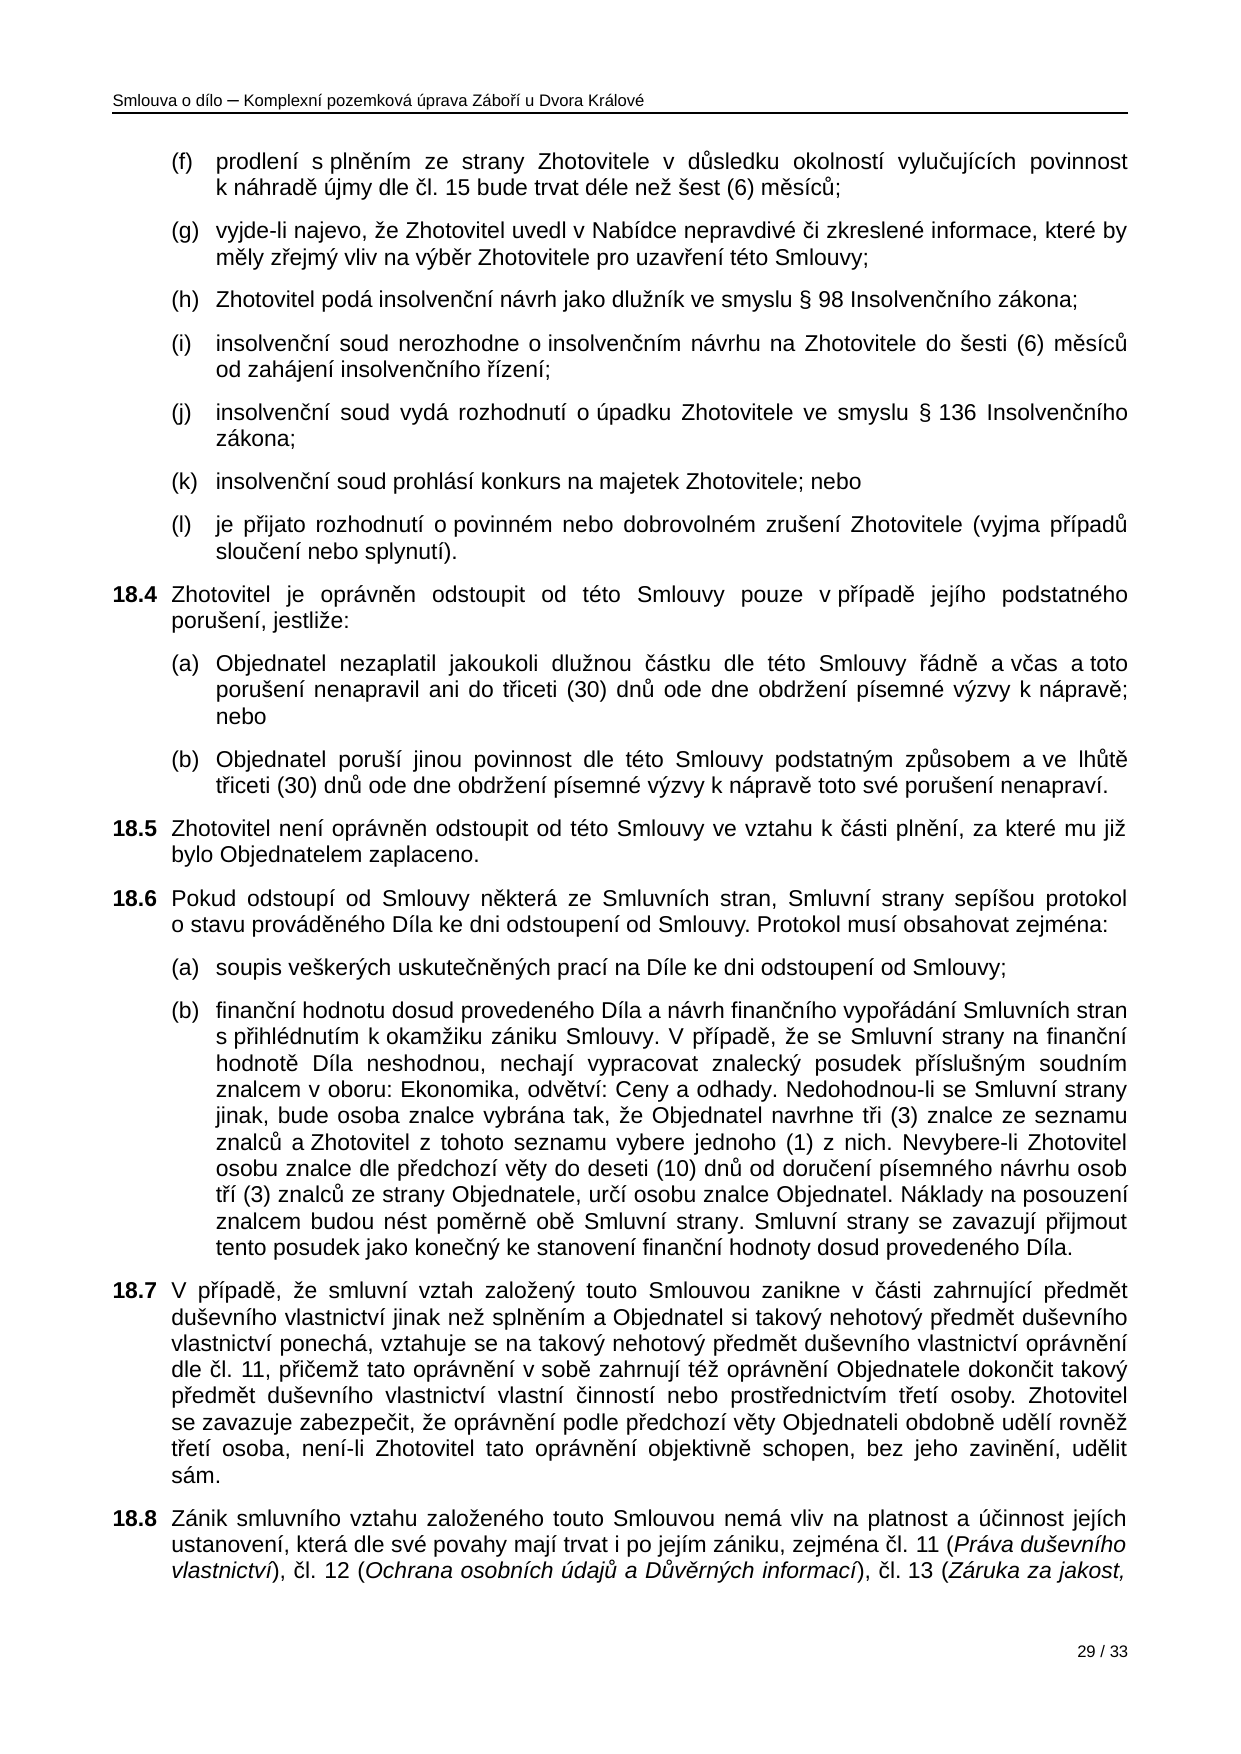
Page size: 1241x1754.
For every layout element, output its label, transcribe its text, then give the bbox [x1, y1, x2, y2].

list soupis veškerých uskutečněných prací na Díle ke dni odstoupení od Smlouvy; [171, 954, 1128, 980]
text Zhotovitel není oprávněn odstoupit od této Smlouvy ve vztahu k části plnění, za které mu již bylo Objednatelem zaplaceno. [112, 815, 1128, 868]
text insolvenční soud vydá rozhodnutí o úpadku Zhotovitele ve smyslu § 136 Insolvenčního zákona; [171, 399, 1128, 452]
text Zhotovitel je oprávněn odstoupit od této Smlouvy pouze v případě jejího podstatného porušení, jestliže: [112, 581, 1128, 633]
text Zhotovitel podá insolvenční návrh jako dlužník ve smyslu § 98 Insolvenčního zákona; [171, 286, 1128, 313]
text Pokud odstoupí od Smlouvy některá ze Smluvních stran, Smluvní strany sepíšou protokol o stavu prováděného Díla ke dni odstoupení od Smlouvy. Protokol musí obsahovat zejména: [112, 884, 1128, 937]
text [112, 1504, 1128, 1584]
text vyjde-li najevo, že Zhotovitel uvedl v Nabídce nepravdivé či zkreslené informace, které by měly zřejmý vliv na výběr Zhotovitele pro uzavření této Smlouvy; [171, 217, 1128, 270]
text insolvenční soud prohlásí konkurs na majetek Zhotovitele; nebo [171, 468, 1128, 494]
list Objednatel nezaplatil jakoukoli dlužnou částku dle této Smlouvy řádně a včas a toto porušení nenapravil ani do třiceti (30) dnů ode dne obdržení písemné výzvy k nápravě; nebo [171, 650, 1128, 729]
text Objednatel poruší jinou povinnost dle této Smlouvy podstatným způsobem a ve lhůtě třiceti (30) dnů ode dne obdržení písemné výzvy k nápravě toto své porušení nenapraví. [171, 746, 1128, 798]
list finanční hodnotu dosud provedeného Díla a návrh finančního vypořádání Smluvních stran s přihlédnutím k okamžiku zániku Smlouvy. V případě, že se Smluvní strany na finanční hodnotě Díla neshodnou, nechají vypracovat znalecký posudek příslušným soudním znalcem v oboru: Ekonomika, odvětví: Ceny a odhady. Nedohodnou-li se Smluvní strany jinak, bude osoba znalce vybrána tak, že Objednatel navrhne tři (3) znalce ze seznamu znalců a Zhotovitel z tohoto seznamu vybere jednoho (1) z nich. Nevybere-li Zhotovitel osobu znalce dle předchozí věty do deseti (10) dnů od doručení písemného návrhu osob tří (3) znalců ze strany Objednatele, určí osobu znalce Objednatel. Náklady na posouzení znalcem budou nést poměrně obě Smluvní strany. Smluvní strany se zavazují přijmout tento posudek jako konečný ke stanovení finanční hodnoty dosud provedeného Díla. [171, 997, 1128, 1260]
text V případě, že smluvní vztah založený touto Smlouvou zanikne v části zahrnující předmět duševního vlastnictví jinak než splněním a Objednatel si takový nehotový předmět duševního vlastnictví ponechá, vztahuje se na takový nehotový předmět duševního vlastnictví oprávnění dle čl. 11, přičemž tato oprávnění v sobě zahrnují též oprávnění Objednatele dokončit takový předmět duševního vlastnictví vlastní činností nebo prostřednictvím třetí osoby. Zhotovitel se zavazuje zabezpečit, že oprávnění podle předchozí věty Objednateli obdobně udělí rovněž třetí osoba, není-li Zhotovitel tato oprávnění objektivně schopen, bez jeho zavinění, udělit sám. [112, 1277, 1128, 1488]
text insolvenční soud nerozhodne o insolvenčním návrhu na Zhotovitele do šesti (6) měsíců od zahájení insolvenčního řízení; [171, 329, 1128, 382]
text prodlení s plněním ze strany Zhotovitele v důsledku okolností vylučujících povinnost k náhradě újmy dle čl. 15 bude trvat déle než šest (6) měsíců; [171, 148, 1128, 200]
text je přijato rozhodnutí o povinném nebo dobrovolném zrušení Zhotovitele (vyjma případů sloučení nebo splynutí). [171, 511, 1128, 564]
